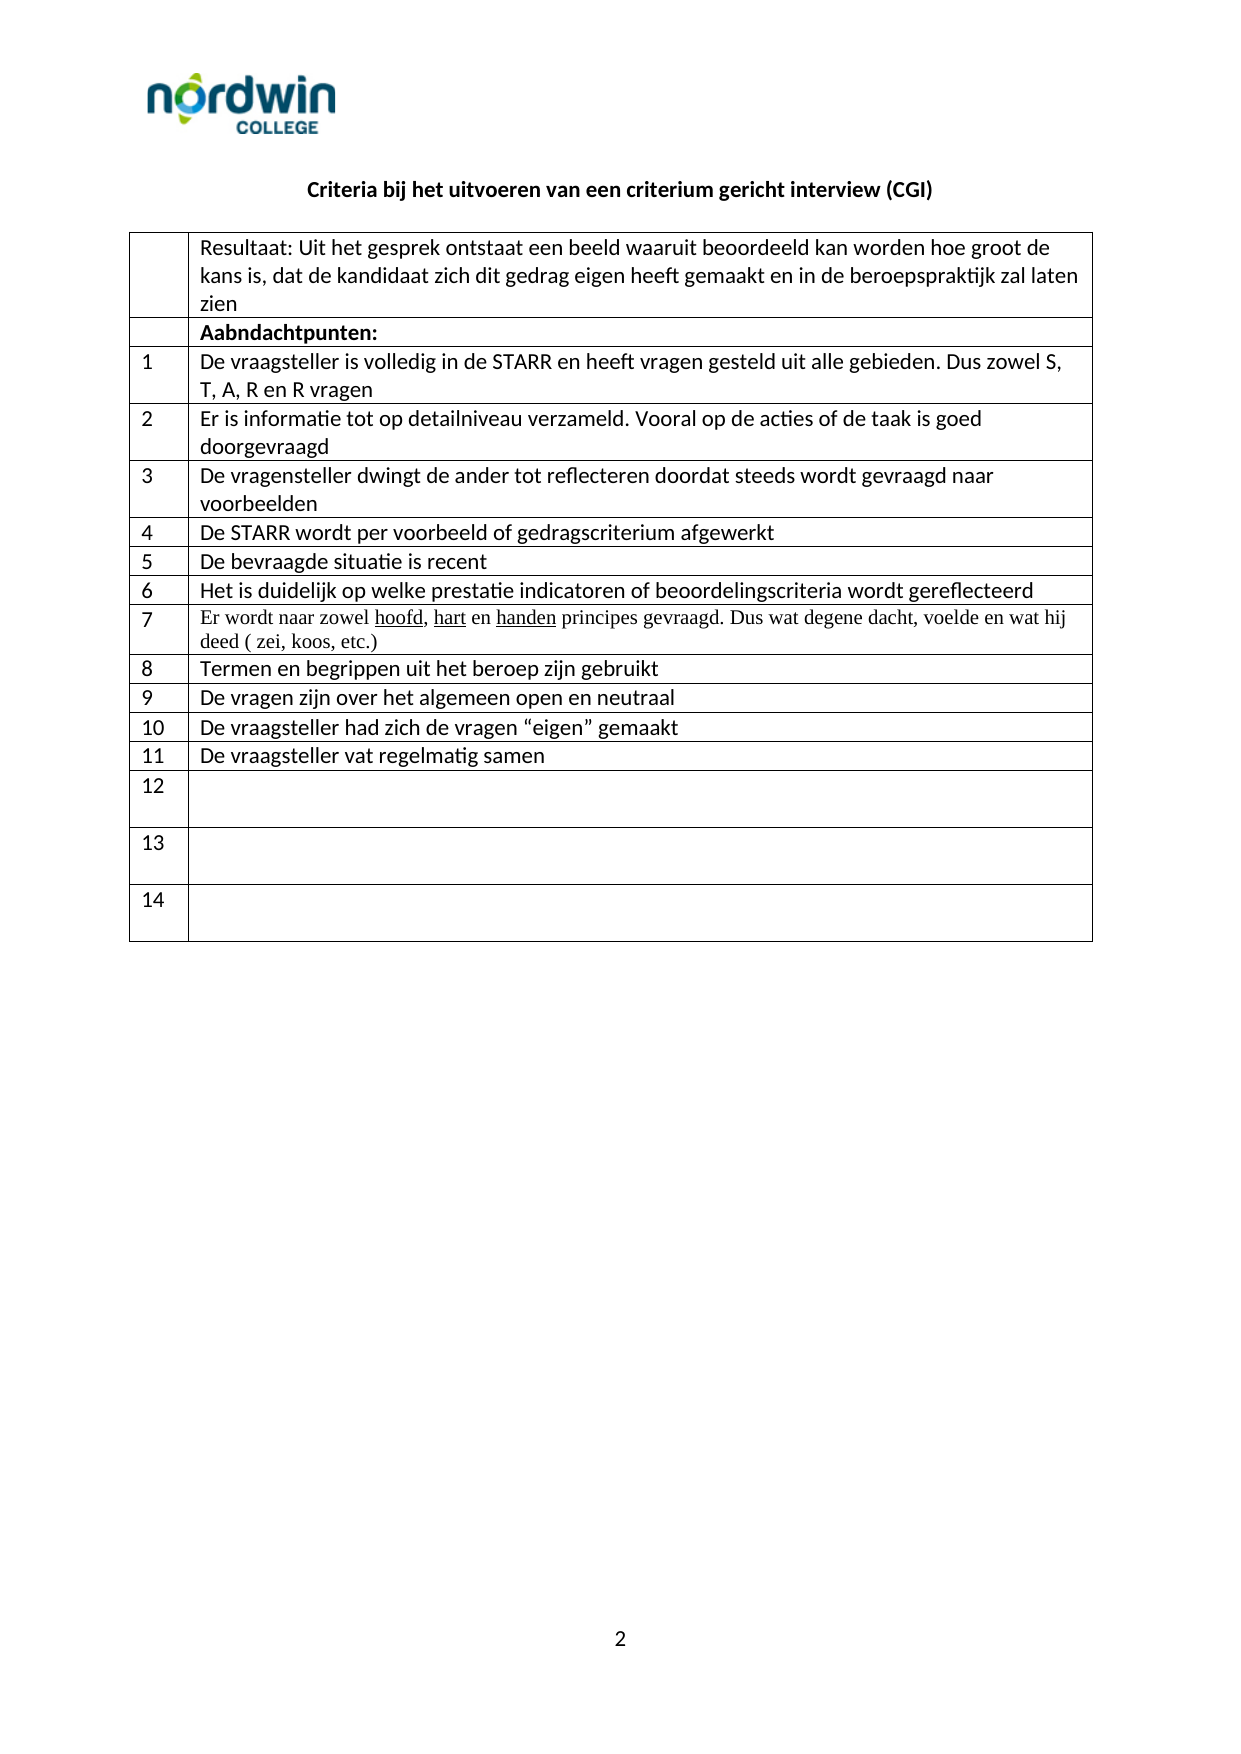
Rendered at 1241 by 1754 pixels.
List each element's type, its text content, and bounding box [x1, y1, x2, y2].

table_cell 3 [130, 461, 188, 517]
picture [147, 73, 336, 134]
table_cell Het is duidelijk op welke prestatie indicatoren of beoordelingscriteria wordt gereflecteerd [189, 576, 1092, 604]
table_cell De bevraagde situatie is recent [189, 547, 1092, 575]
table_cell Er is informatie tot op detailniveau verzameld. Vooral op de acties of de taak is goed doorgevraagd [189, 404, 1092, 460]
table_cell De vragensteller dwingt de ander tot reflecteren doordat steeds wordt gevraagd naar voorbeelden [189, 461, 1092, 517]
table_cell De vraagsteller is volledig in de STARR en heeft vragen gesteld uit alle gebieden. Dus zowel S, T, A, R en R vragen [189, 347, 1092, 403]
table_cell 14 [130, 885, 188, 941]
table_cell [189, 771, 1092, 827]
table_cell 8 [130, 655, 188, 682]
table_cell [130, 318, 188, 346]
table_cell De STARR wordt per voorbeeld of gedragscriterium afgewerkt [189, 518, 1092, 546]
table_cell 11 [130, 742, 188, 770]
table_cell [189, 828, 1092, 884]
text Criteria bij het uitvoeren van een criterium gericht interview (CGI) [148, 176, 1093, 204]
table_header Resultaat: Uit het gesprek ontstaat een beeld waaruit beoordeeld kan worden hoe groot de kans is, dat de kandidaat zich dit gedrag eigen heeft gemaakt en in de beroepspraktijk zal laten zien [189, 233, 1092, 317]
table_header [130, 233, 188, 317]
table_cell 13 [130, 828, 188, 884]
table_cell 1 [130, 347, 188, 403]
table_cell De vragen zijn over het algemeen open en neutraal [189, 684, 1092, 712]
table_cell 12 [130, 771, 188, 827]
table_cell [189, 885, 1092, 941]
table_cell 10 [130, 713, 188, 741]
table_cell 4 [130, 518, 188, 546]
table_cell 7 [130, 605, 188, 653]
table_cell 6 [130, 576, 188, 604]
table_cell De vraagsteller vat regelmatig samen [189, 742, 1092, 770]
table_cell 9 [130, 684, 188, 712]
table_cell Termen en begrippen uit het beroep zijn gebruikt [189, 655, 1092, 682]
table_cell Aabndachtpunten: [189, 318, 1092, 346]
table_cell De vraagsteller had zich de vragen “eigen” gemaakt [189, 713, 1092, 741]
table_cell Er wordt naar zowel hoofd, hart en handen principes gevraagd. Dus wat degene dacht, voelde en wat hij deed ( zei, koos, etc.) [189, 605, 1092, 653]
table_cell 5 [130, 547, 188, 575]
table_cell 2 [130, 404, 188, 460]
